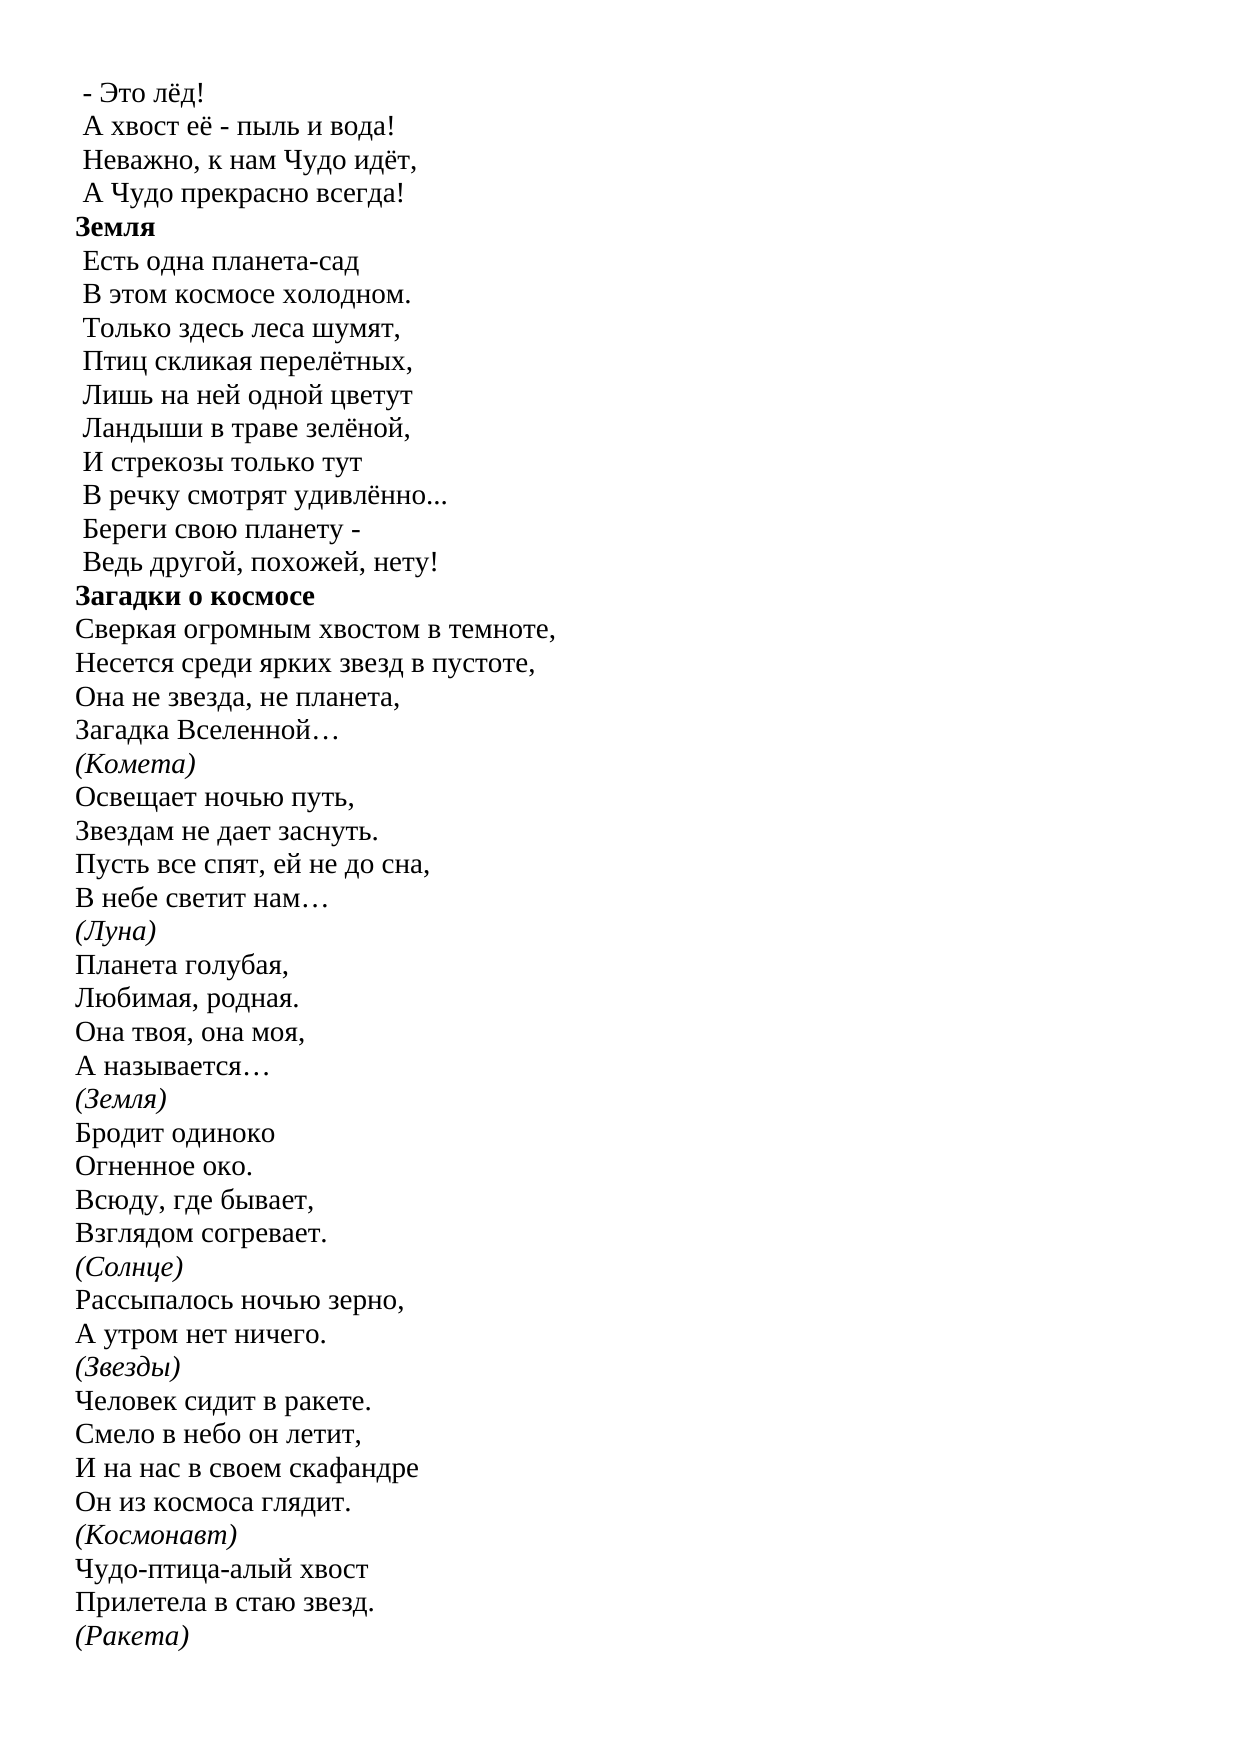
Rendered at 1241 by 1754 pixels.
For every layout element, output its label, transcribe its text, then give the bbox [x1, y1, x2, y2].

text Загадки о космосе [75, 578, 1165, 612]
text Сверкая огромным хвостом в темноте, Несется среди ярких звезд в пустоте, Она не звезда, не планета, Загадка Вселенной… (Комета) [75, 612, 1165, 779]
text Чудо-птица-алый хвост Прилетела в стаю звезд. (Ракета) [75, 1551, 1165, 1651]
text Человек сидит в ракете. Смело в небо он летит, И на нас в своем скафандре Он из космоса глядит. (Космонавт) [75, 1383, 1165, 1551]
text Освещает ночью путь, Звездам не дает заснуть. Пусть все спят, ей не до сна, В небе светит нам… (Луна) [75, 779, 1165, 947]
text Рассыпалось ночью зерно, А утром нет ничего. (Звезды) [75, 1282, 1165, 1383]
text Земля Есть одна планета-сад В этом космосе холодном. Только здесь леса шумят, Птиц скликая перелётных, Лишь на ней одной цветут Ландыши в траве зелёной, И стрекозы только тут В речку смотрят удивлённо... Береги свою планету - Ведь другой, похожей, нету! [75, 209, 1165, 578]
text Планета голубая, Любимая, родная. Она твоя, она моя, А называется… (Земля) [75, 947, 1165, 1115]
text Бродит одиноко Огненное око. Всюду, где бывает, Взглядом согревает. (Солнце) [75, 1115, 1165, 1282]
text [75, 75, 1165, 209]
